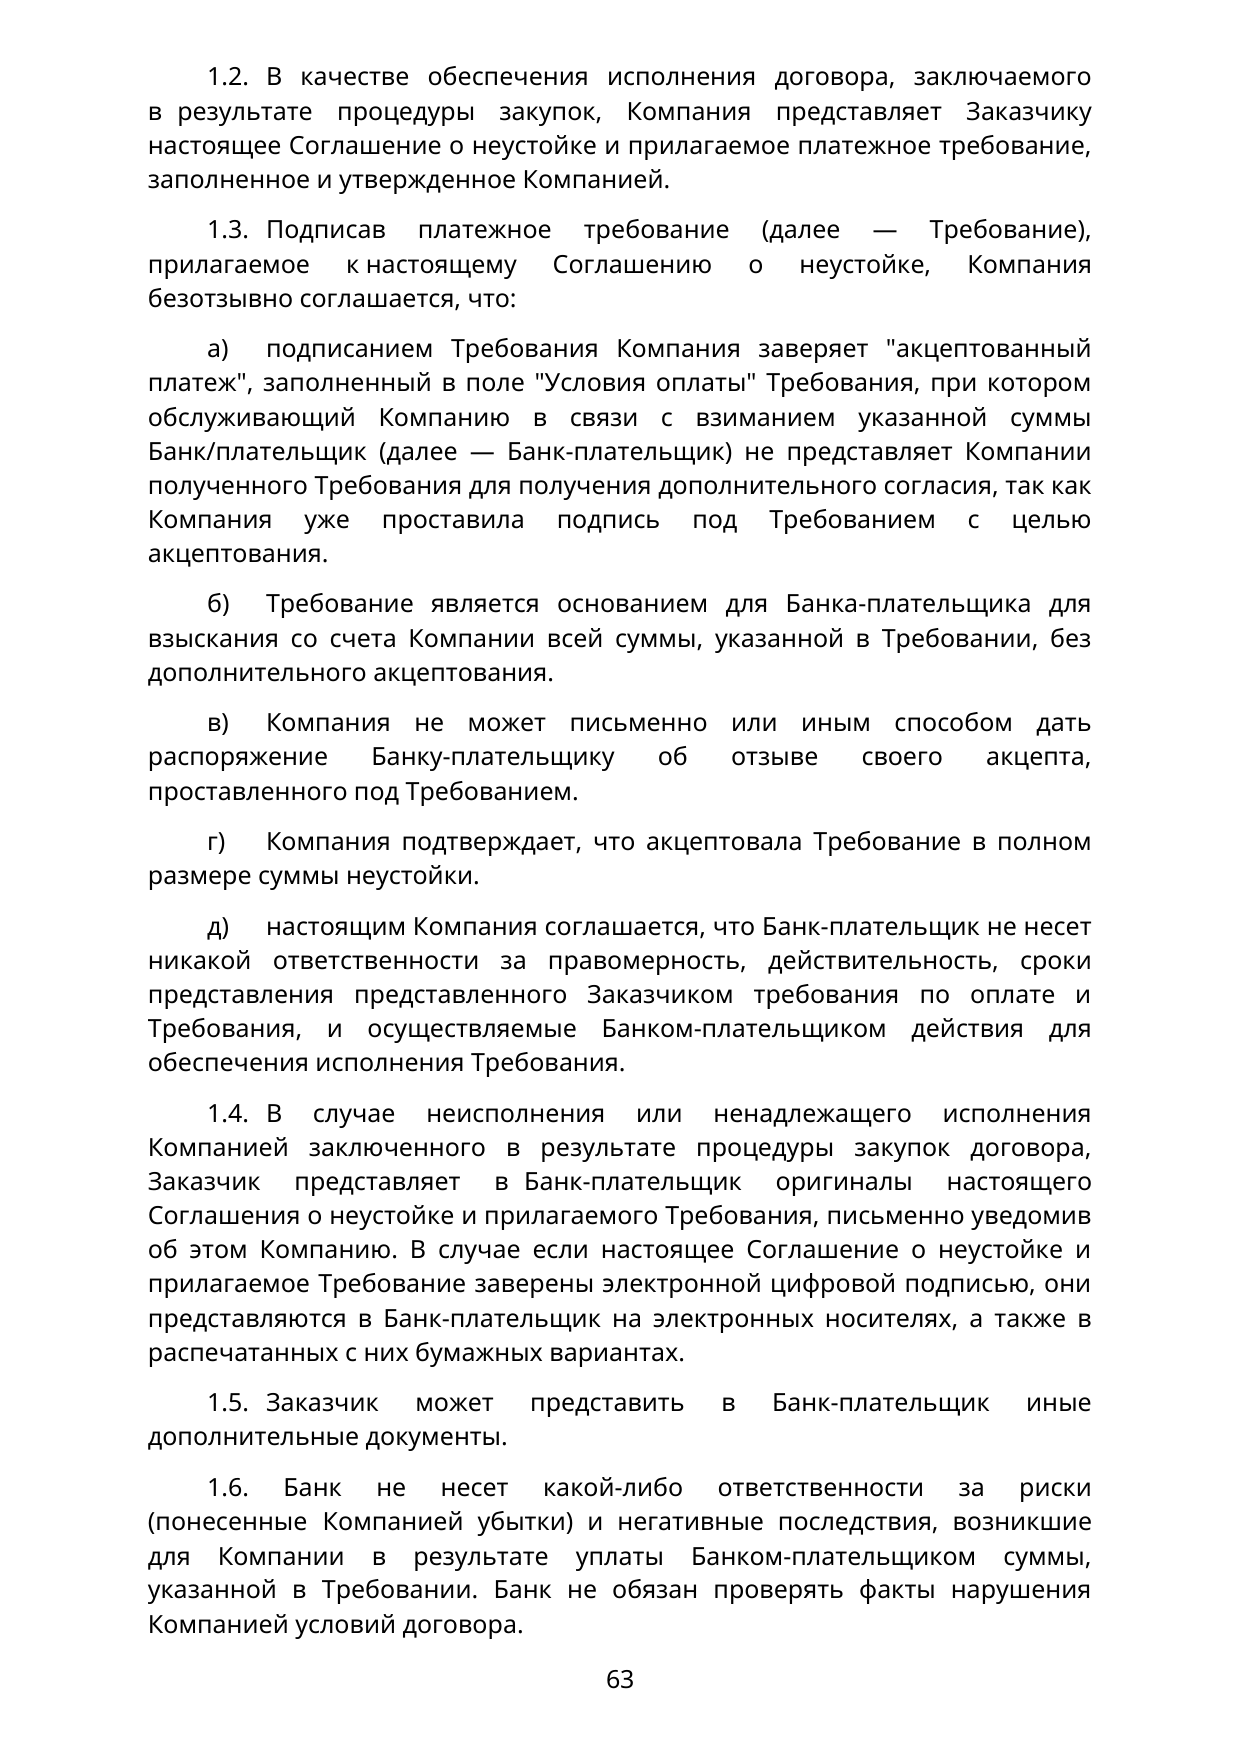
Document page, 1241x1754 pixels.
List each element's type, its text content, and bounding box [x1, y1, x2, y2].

text 1.2. В качестве обеспечения исполнения договора, заключаемого в результате процедуры закупок, Компания представляет Заказчику настоящее Соглашение о неустойке и прилагаемое платежное требование, заполненное и утвержденное Компанией. [148, 59, 1092, 196]
text б) Требование является основанием для Банка-плательщика для взыскания со счета Компании всей суммы, указанной в Требовании, без дополнительного акцептования. [148, 586, 1092, 688]
text 1.4. В случае неисполнения или ненадлежащего исполнения Компанией заключенного в результате процедуры закупок договора, Заказчик представляет в Банк-плательщик оригиналы настоящего Соглашения о неустойке и прилагаемого Требования, письменно уведомив об этом Компанию. В случае если настоящее Соглашение о неустойке и прилагаемое Требование заверены электронной цифровой подписью, они представляются в Банк-плательщик на электронных носителях, а также в распечатанных с них бумажных вариантах. [148, 1096, 1092, 1368]
text в) Компания не может письменно или иным способом дать распоряжение Банку-плательщику об отзыве своего акцепта, проставленного под Требованием. [148, 705, 1092, 807]
text 1.5. Заказчик может представить в Банк-плательщик иные дополнительные документы. [148, 1385, 1092, 1453]
text 1.6. Банк не несет какой-либо ответственности за риски (понесенные Компанией убытки) и негативные последствия, возникшие для Компании в результате уплаты Банком-плательщиком суммы, указанной в Требовании. Банк не обязан проверять факты нарушения Компанией условий договора. [148, 1470, 1092, 1641]
text г) Компания подтверждает, что акцептовала Требование в полном размере суммы неустойки. [148, 824, 1092, 892]
text д) настоящим Компания соглашается, что Банк-плательщик не несет никакой ответственности за правомерность, действительность, сроки представления представленного Заказчиком требования по оплате и Требования, и осуществляемые Банком-плательщиком действия для обеспечения исполнения Требования. [148, 909, 1092, 1079]
text 1.3. Подписав платежное требование (далее — Требование), прилагаемое к настоящему Соглашению о неустойке, Компания безотзывно соглашается, что: [148, 212, 1092, 314]
text а) подписанием Требования Компания заверяет "акцептованный платеж", заполненный в поле "Условия оплаты" Требования, при котором обслуживающий Компанию в связи с взиманием указанной суммы Банк/плательщик (далее — Банк-плательщик) не представляет Компании полученного Требования для получения дополнительного согласия, так как Компания уже проставила подпись под Требованием с целью акцептования. [148, 331, 1092, 569]
